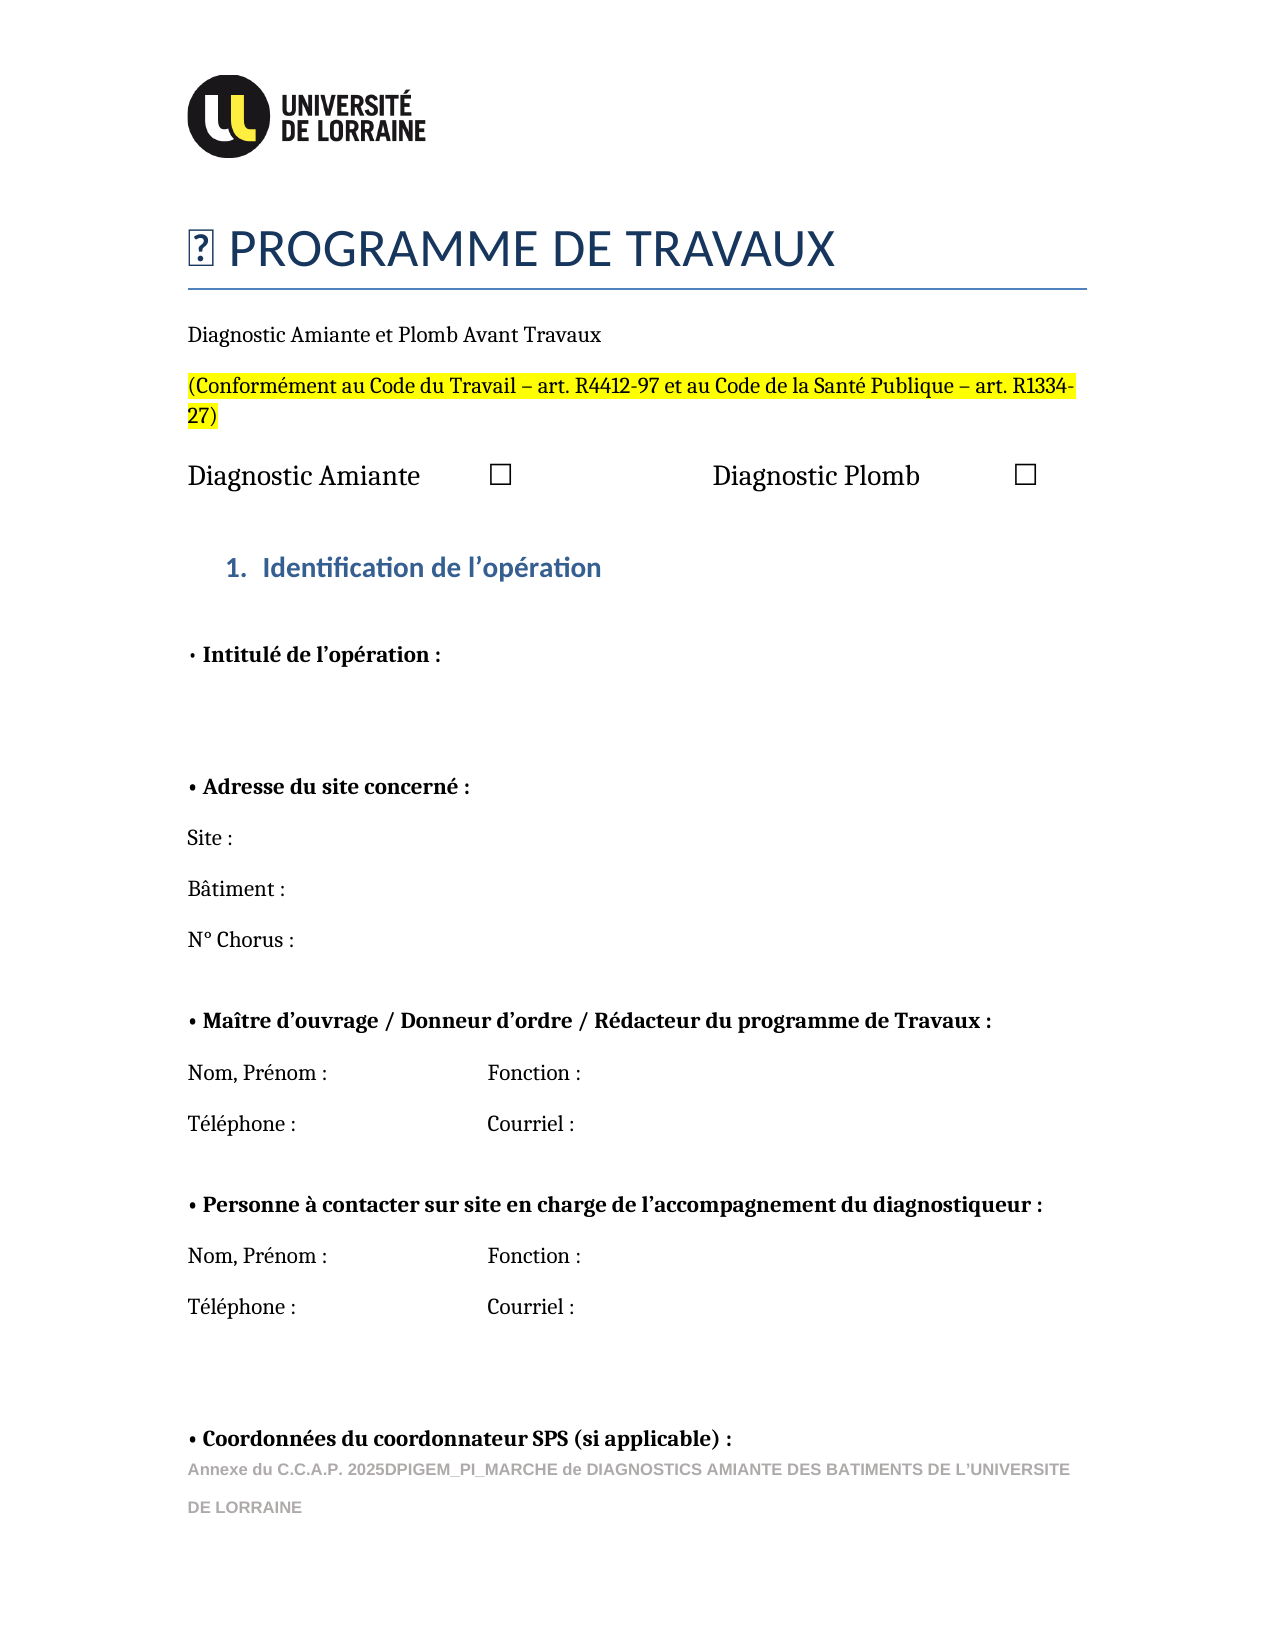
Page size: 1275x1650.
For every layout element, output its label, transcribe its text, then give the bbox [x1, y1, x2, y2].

text Téléphone : Courriel : [187, 1294, 1087, 1320]
text Diagnostic Amiante et Plomb Avant Travaux [187, 322, 1087, 348]
text N° Chorus : [187, 927, 1087, 953]
text • Coordonnées du coordonnateur SPS (si applicable) : [187, 1396, 1087, 1452]
text Téléphone : Courriel : [187, 1110, 1087, 1137]
text Diagnostic Amiante Diagnostic Plomb [187, 454, 1087, 494]
text • Adresse du site concerné : [187, 744, 1087, 800]
text Nom, Prénom : Fonction : [187, 1059, 1087, 1086]
text (Conformément au Code du Travail – art. R4412-97 et au Code de la Santé Publique – art. R1334-27) [187, 373, 1087, 429]
picture [187, 75, 426, 158]
text • Maître d’ouvrage / Donneur d’ordre / Rédacteur du programme de Travaux : [187, 978, 1087, 1034]
text Nom, Prénom : Fonction : [187, 1243, 1087, 1269]
text Site : [187, 825, 1087, 851]
title 🔧 PROGRAMME DE TRAVAUX [187, 214, 1087, 290]
text Bâtiment : [187, 876, 1087, 902]
text • Personne à contacter sur site en charge de l’accompagnement du diagnostiqueur : [187, 1161, 1087, 1218]
text • Intitulé de l’opération : [187, 642, 1087, 668]
subtitle Identification de l’opération [225, 549, 1087, 585]
